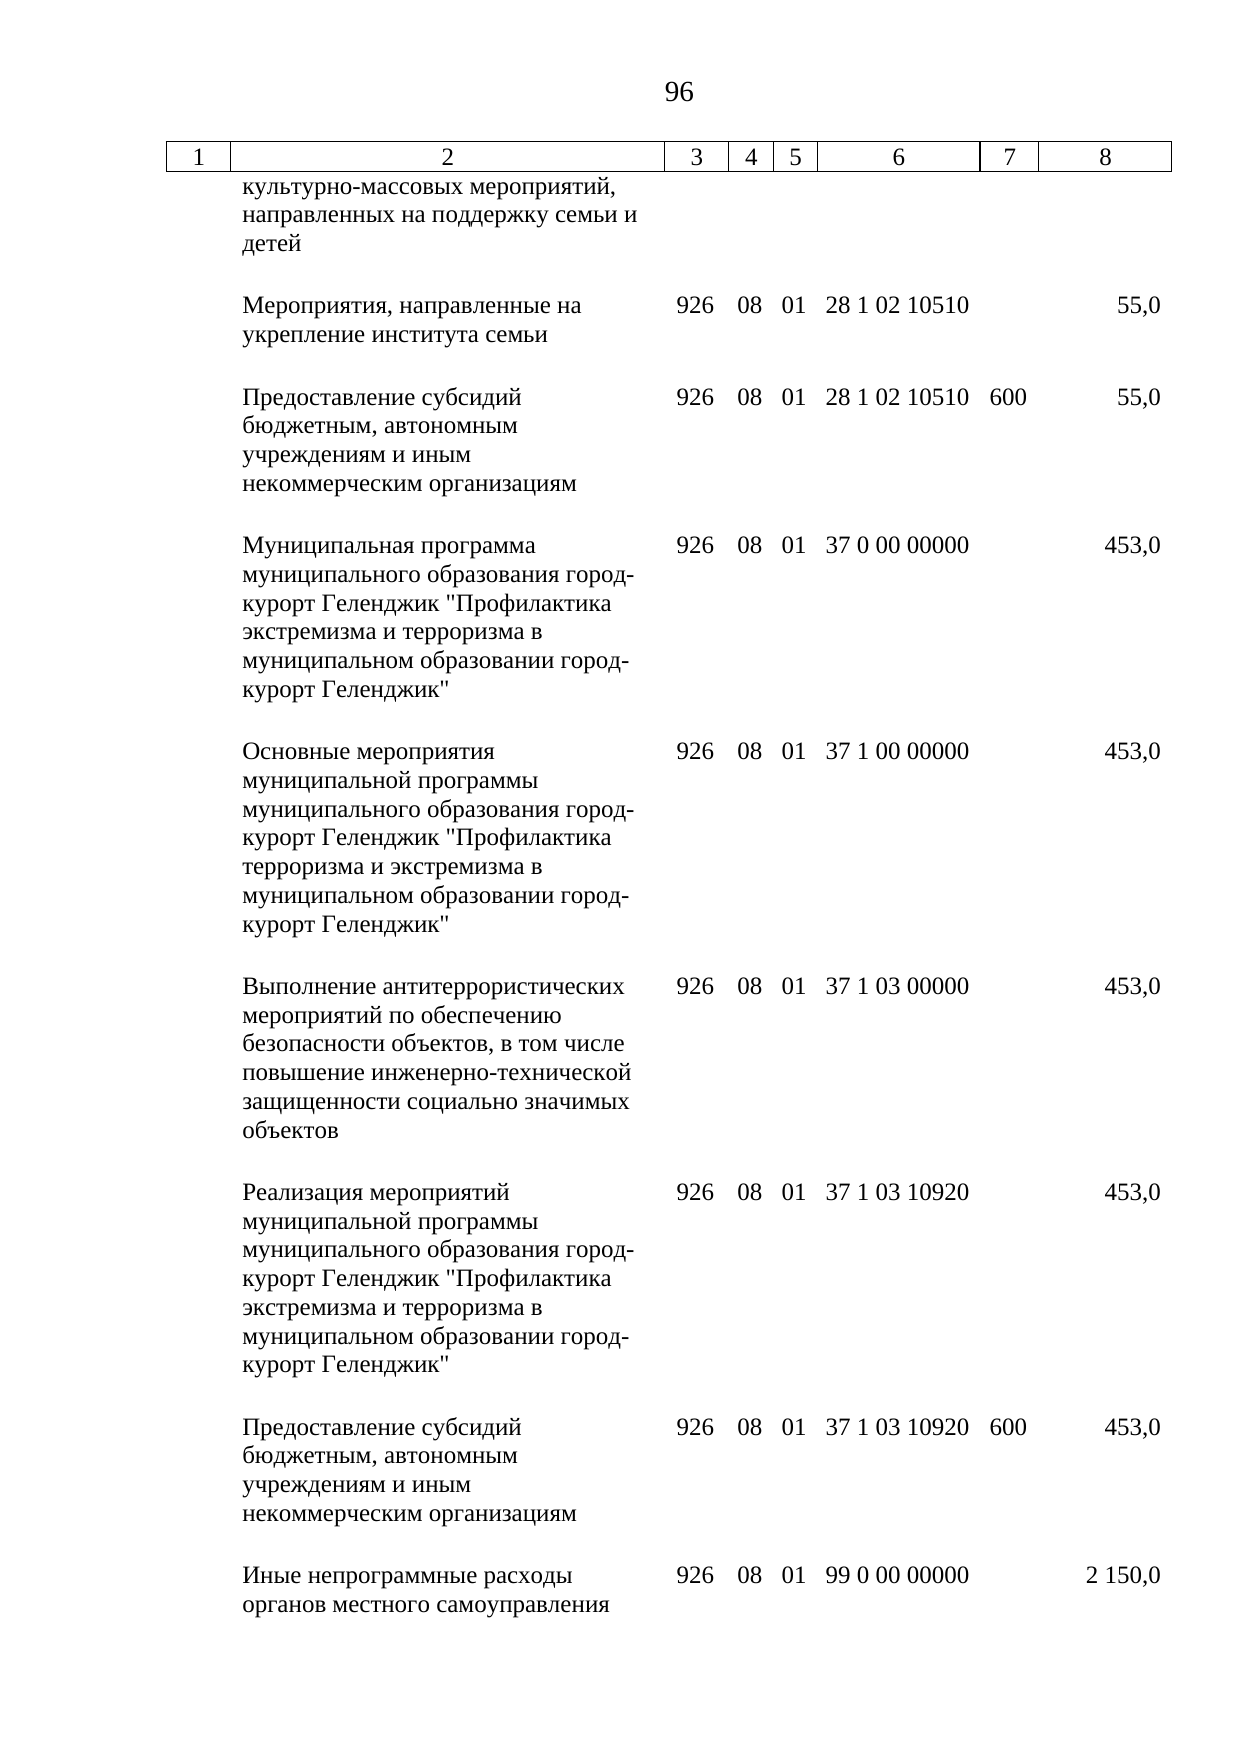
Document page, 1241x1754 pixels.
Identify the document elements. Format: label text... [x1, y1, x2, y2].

table_header 8 [1039, 142, 1171, 171]
table_header 6 [818, 142, 979, 171]
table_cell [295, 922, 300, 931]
table_header 2 [231, 142, 664, 171]
table_header 4 [729, 142, 773, 171]
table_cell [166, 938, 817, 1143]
table_header 3 [665, 142, 728, 171]
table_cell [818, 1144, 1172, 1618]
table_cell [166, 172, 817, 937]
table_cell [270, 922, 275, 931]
table_header 5 [774, 142, 817, 171]
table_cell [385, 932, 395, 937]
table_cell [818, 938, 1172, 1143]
table_header 1 [167, 142, 230, 171]
table_header 7 [981, 142, 1038, 171]
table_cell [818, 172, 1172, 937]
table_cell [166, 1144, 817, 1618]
